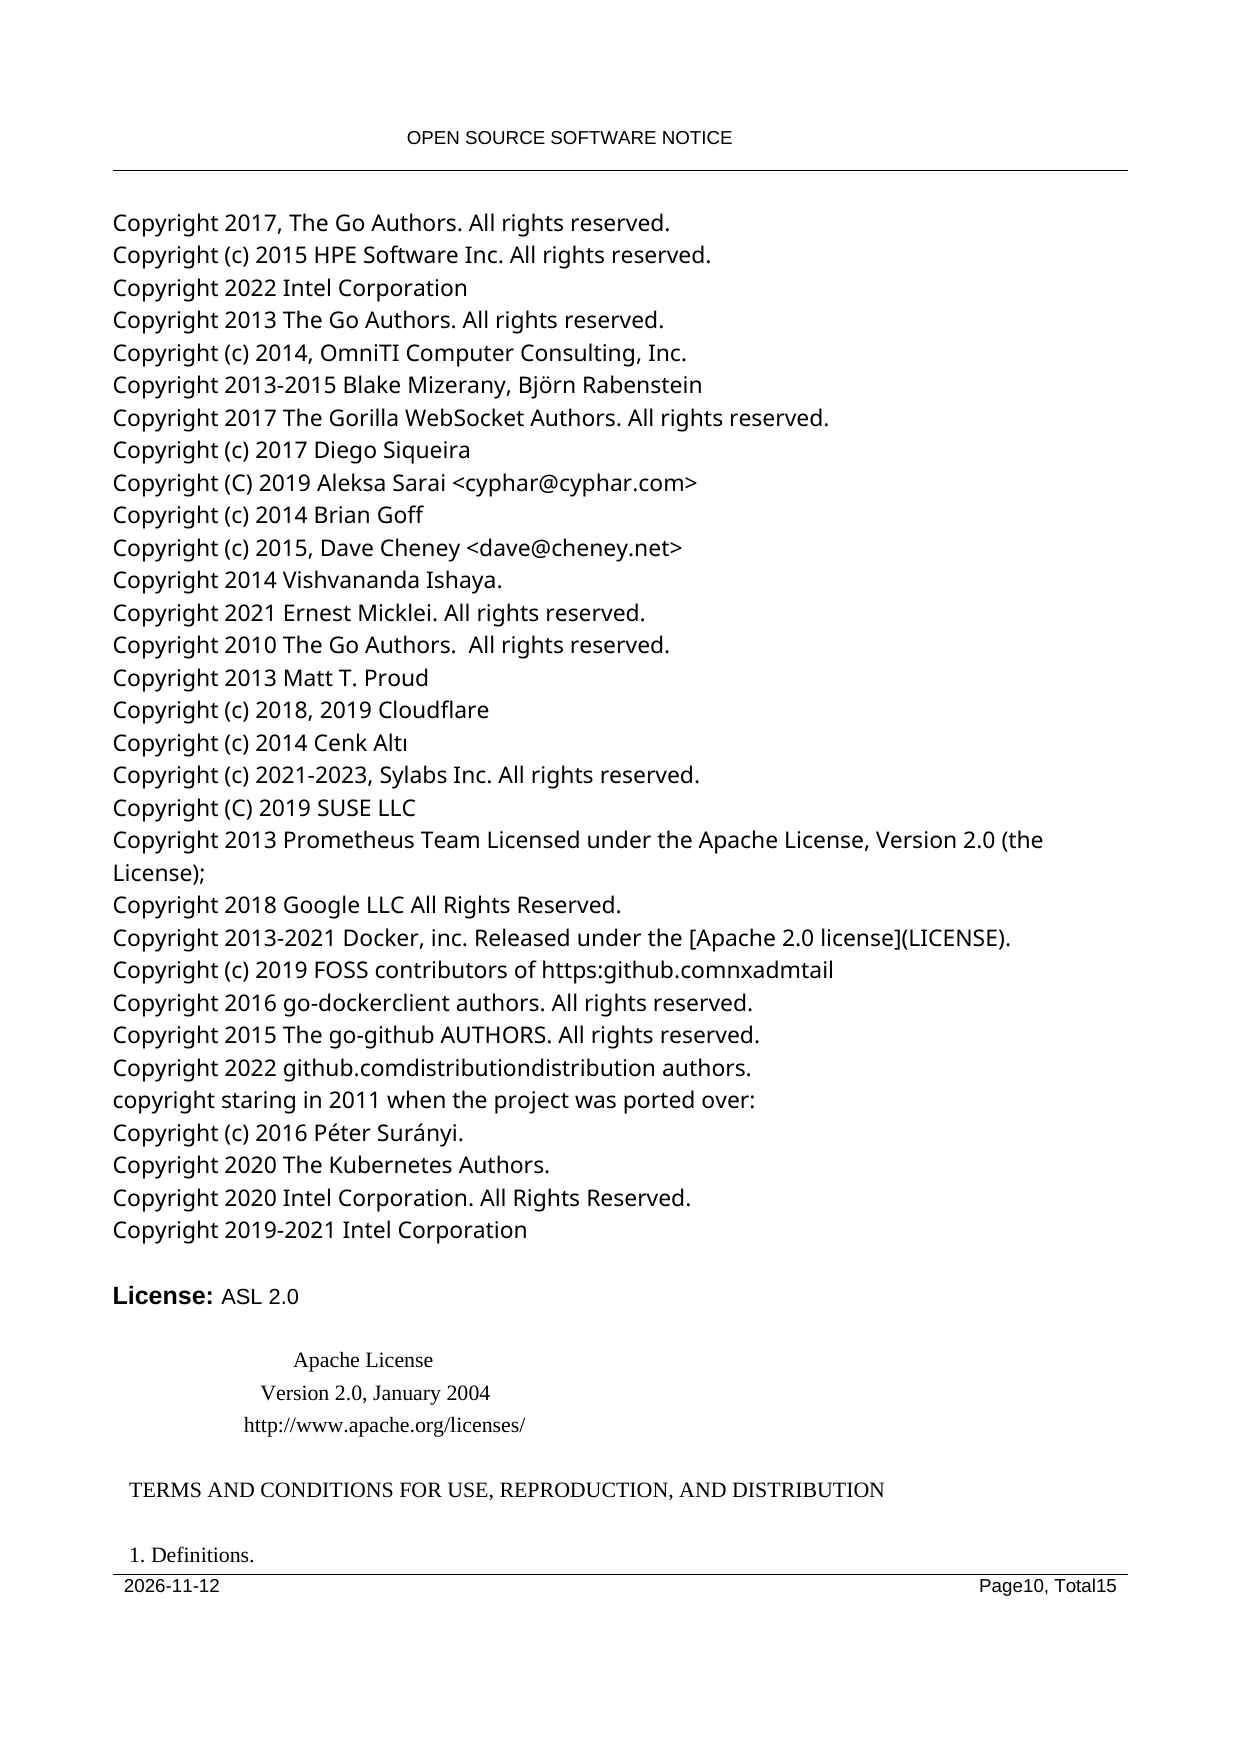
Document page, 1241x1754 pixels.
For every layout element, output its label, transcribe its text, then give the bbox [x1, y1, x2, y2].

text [112, 1311, 1128, 1571]
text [112, 206, 1128, 1279]
text License: ASL 2.0 [112, 1279, 1128, 1311]
